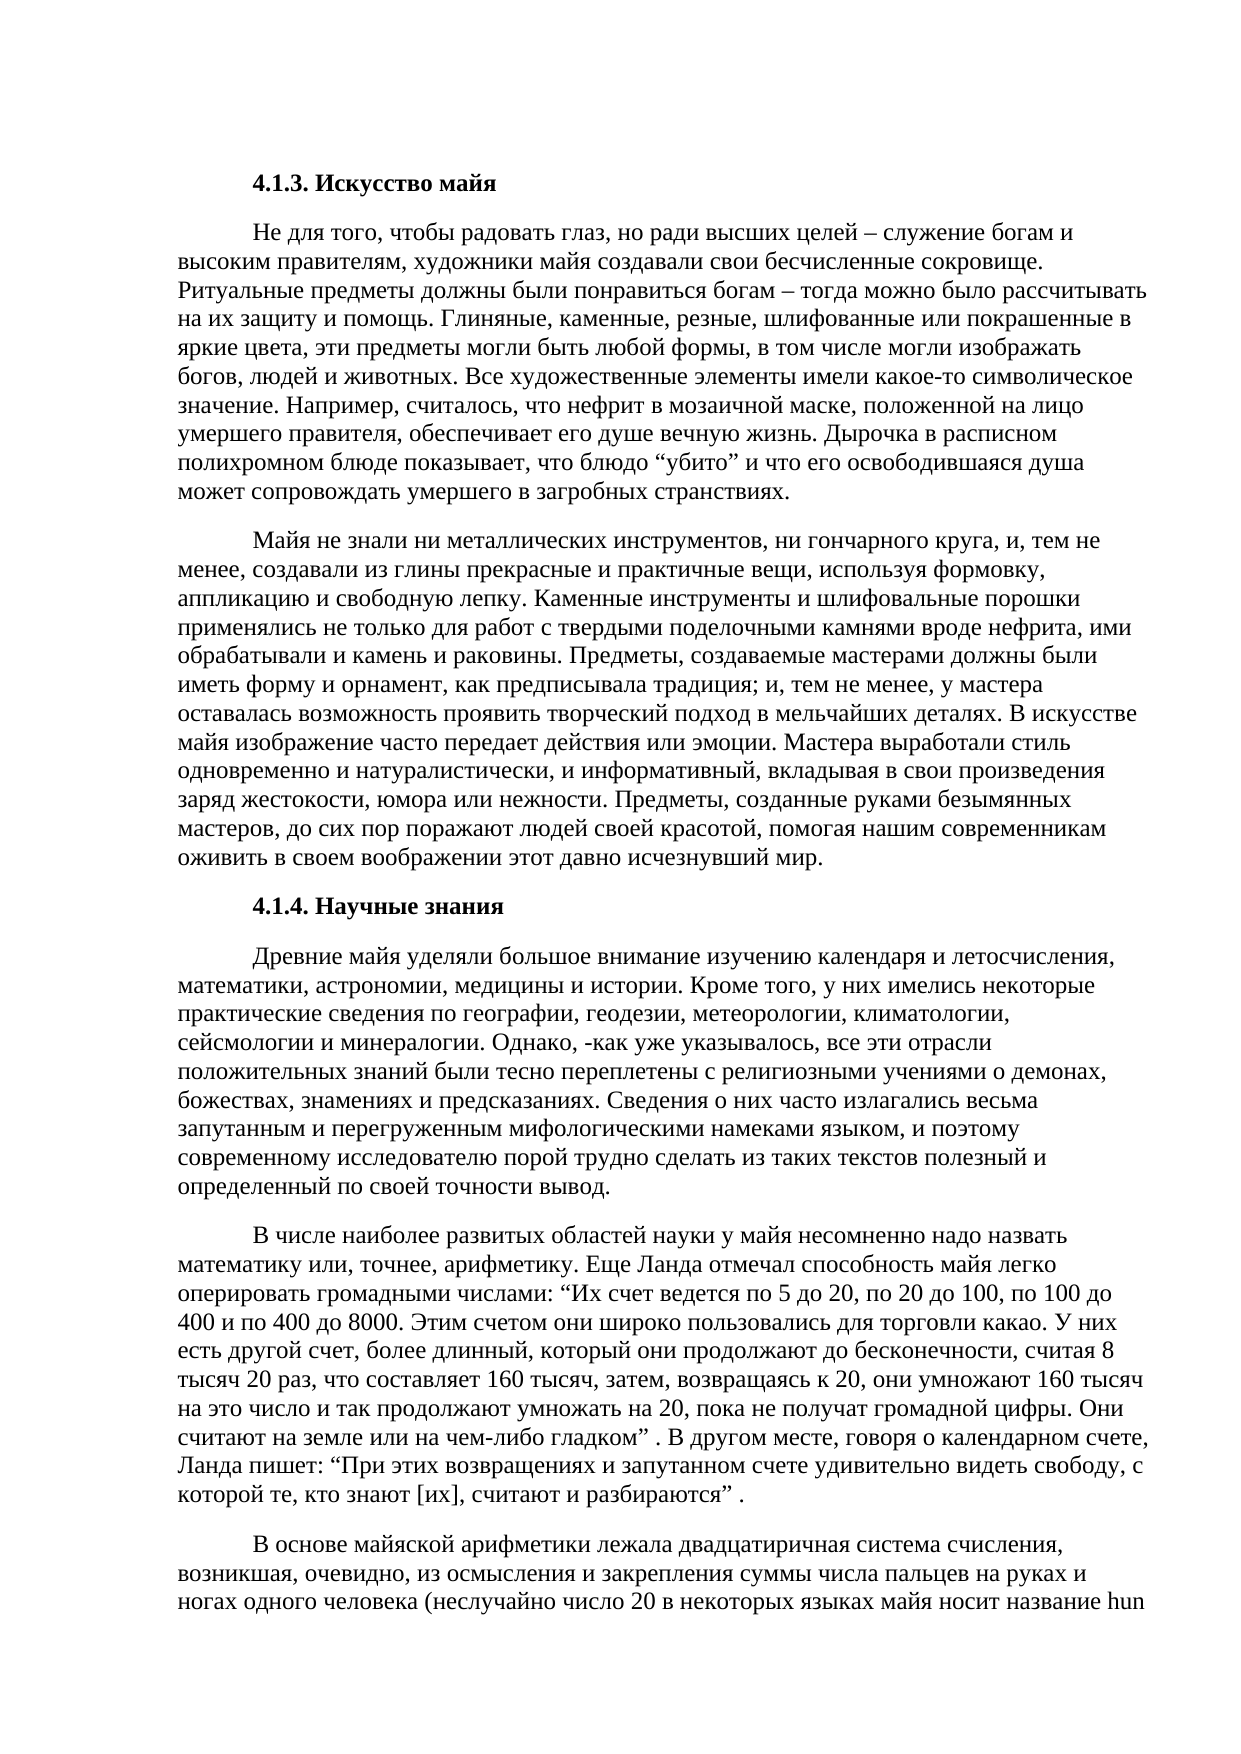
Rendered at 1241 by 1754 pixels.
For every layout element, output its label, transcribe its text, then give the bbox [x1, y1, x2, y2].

text В числе наиболее развитых областей науки у майя несомненно надо назвать математику или, точнее, арифметику. Еще Ланда отмечал способность майя легко оперировать громадными числами: “Их счет ведется по 5 до 20, по 20 до 100, по 100 до 400 и по 400 до 8000. Этим счетом они широко пользовались для торговли какао. У них есть другой счет, более длинный, который они продолжают до бесконечности, считая 8 тысяч 20 раз, что составляет 160 тысяч, затем, возвращаясь к 20, они умножают 160 тысяч на это число и так продолжают умножать на 20, пока не получат громадной цифры. Они считают на земле или на чем-либо гладком” . В другом месте, говоря о календарном счете, Ланда пишет: “При этих возвращениях и запутанном счете удивительно видеть свободу, с которой те, кто знают [их], считают и разбираются” . [177, 1221, 1152, 1508]
text Майя не знали ни металлических инструментов, ни гончарного круга, и, тем не менее, создавали из глины прекрасные и практичные вещи, используя формовку, аппликацию и свободную лепку. Каменные инструменты и шлифовальные порошки применялись не только для работ с твердыми поделочными камнями вроде нефрита, ими обрабатывали и камень и раковины. Предметы, создаваемые мастерами должны были иметь форму и орнамент, как предписывала традиция; и, тем не менее, у мастера оставалась возможность проявить творческий подход в мельчайших деталях. В искусстве майя изображение часто передает действия или эмоции. Мастера выработали стиль одновременно и натуралистически, и информативный, вкладывая в свои произведения заряд жестокости, юмора или нежности. Предметы, созданные руками безымянных мастеров, до сих пор поражают людей своей красотой, помогая нашим современникам оживить в своем воображении этот давно исчезнувший мир. [177, 526, 1152, 871]
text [177, 1529, 1152, 1615]
text Не для того, чтобы радовать глаз, но ради высших целей – служение богам и высоким правителям, художники майя создавали свои бесчисленные сокровище. Ритуальные предметы должны были понравиться богам – тогда можно было рассчитывать на их защиту и помощь. Глиняные, каменные, резные, шлифованные или покрашенные в яркие цвета, эти предметы могли быть любой формы, в том числе могли изображать богов, людей и животных. Все художественные элементы имели какое-то символическое значение. Например, считалось, что нефрит в мозаичной маске, положенной на лицо умершего правителя, обеспечивает его душе вечную жизнь. Дырочка в расписном полихромном блюде показывает, что блюдо “убито” и что его освободившаяся душа может сопровождать умершего в загробных странствиях. [177, 217, 1152, 505]
text Древние майя уделяли большое внимание изучению календаря и летосчисления, математики, астрономии, медицины и истории. Кроме того, у них имелись некоторые практические сведения по географии, геодезии, метеорологии, климатологии, сейсмологии и минералогии. Однако, -как уже указывалось, все эти отрасли положительных знаний были тесно переплетены с религиозными учениями о демонах, божествах, знамениях и предсказаниях. Сведения о них часто излагались весьма запутанным и перегруженным мифологическими намеками языком, и поэтому современному исследователю порой трудно сделать из таких текстов полезный и определенный по своей точности вывод. [177, 941, 1152, 1200]
text 4.1.4. Научные знания [177, 891, 1152, 920]
text 4.1.3. Искусство майя [177, 168, 1152, 196]
